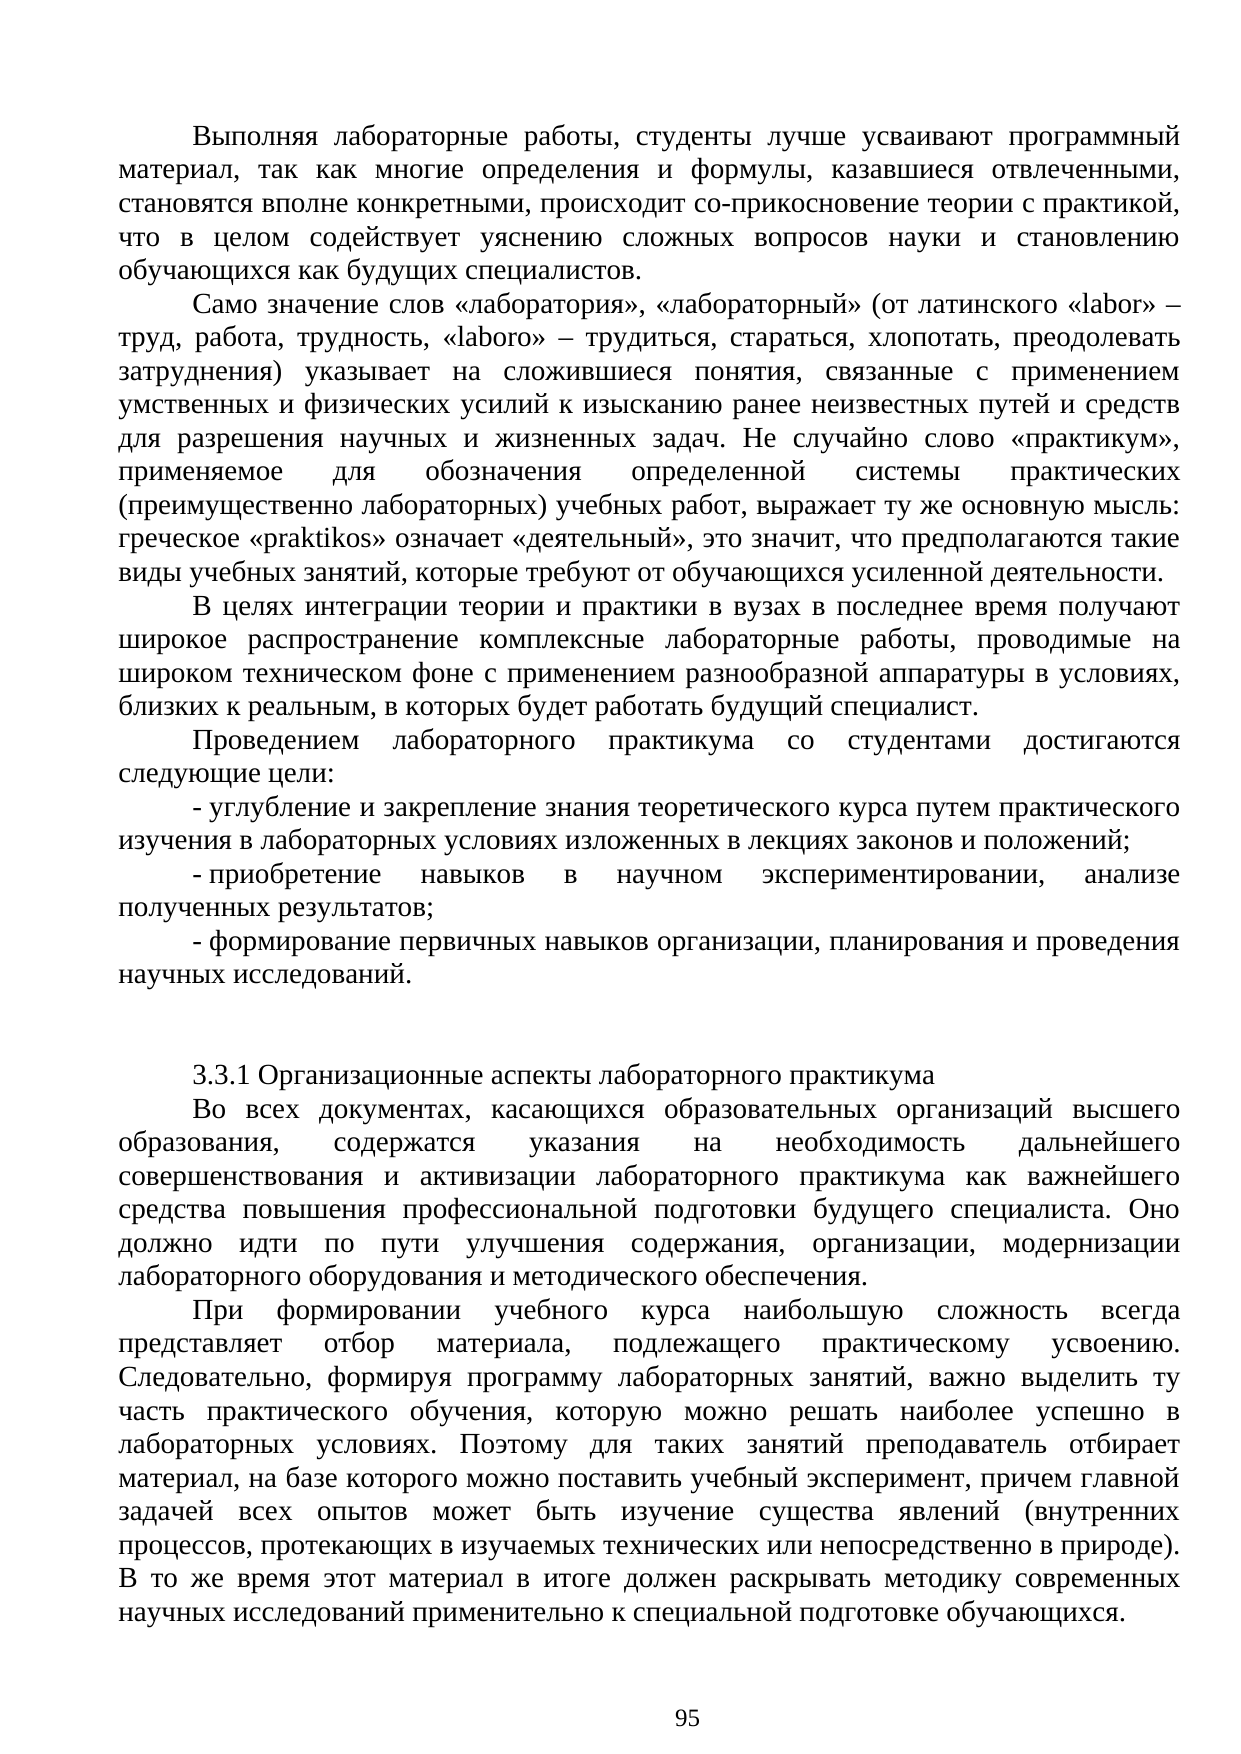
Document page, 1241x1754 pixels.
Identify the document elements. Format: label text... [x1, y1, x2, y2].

text 3.3.1 Организационные аспекты лабораторного практикума [118, 1057, 1181, 1091]
text - приобретение навыков в научном экспериментировании, анализе полученных результатов; [118, 856, 1181, 923]
text Проведением лабораторного практикума со студентами достигаются следующие цели: [118, 722, 1181, 789]
text Выполняя лабораторные работы, студенты лучше усваивают программный материал, так как многие определения и формулы, казавшиеся отвлеченными, становятся вполне конкретными, происходит со-прикосновение теории с практикой, что в целом содействует уяснению сложных вопросов науки и становлению обучающихся как будущих специалистов. [118, 118, 1181, 286]
text - углубление и закрепление знания теоретического курса путем практического изучения в лабораторных условиях изложенных в лекциях законов и положений; [118, 789, 1181, 856]
text Во всех документах, касающихся образовательных организаций высшего образования, содержатся указания на необходимость дальнейшего совершенствования и активизации лабораторного практикума как важнейшего средства повышения профессиональной подготовки будущего специалиста. Оно должно идти по пути улучшения содержания, организации, модернизации лабораторного оборудования и методического обеспечения. [118, 1091, 1181, 1292]
text При формировании учебного курса наибольшую сложность всегда представляет отбор материала, подлежащего практическому усвоению. Следовательно, формируя программу лабораторных занятий, важно выделить ту часть практического обучения, которую можно решать наиболее успешно в лабораторных условиях. Поэтому для таких занятий преподаватель отбирает материал, на базе которого можно поставить учебный эксперимент, причем главной задачей всех опытов может быть изучение существа явлений (внутренних процессов, протекающих в изучаемых технических или непосредственно в природе). В то же время этот материал в итоге должен раскрывать методику современных научных исследований применительно к специальной подготовке обучающихся. [118, 1292, 1181, 1627]
text Само значение слов «лаборатория», «лабораторный» (от латинского «labor» – труд, работа, трудность, «laboro» – трудиться, стараться, хлопотать, преодолевать затруднения) указывает на сложившиеся понятия, связанные с применением умственных и физических усилий к изысканию ранее неизвестных путей и средств для разрешения научных и жизненных задач. Не случайно слово «практикум», применяемое для обозначения определенной системы практических (преимущественно лабораторных) учебных работ, выражает ту же основную мысль: греческое «praktikos» означает «деятельный», это значит, что предполагаются такие виды учебных занятий, которые требуют от обучающихся усиленной деятельности. [118, 286, 1181, 588]
text - формирование первичных навыков организации, планирования и проведения научных исследований. [118, 923, 1181, 990]
text В целях интеграции теории и практики в вузах в последнее время получают широкое распространение комплексные лабораторные работы, проводимые на широком техническом фоне с применением разнообразной аппаратуры в условиях, близких к реальным, в которых будет работать будущий специалист. [118, 588, 1181, 722]
